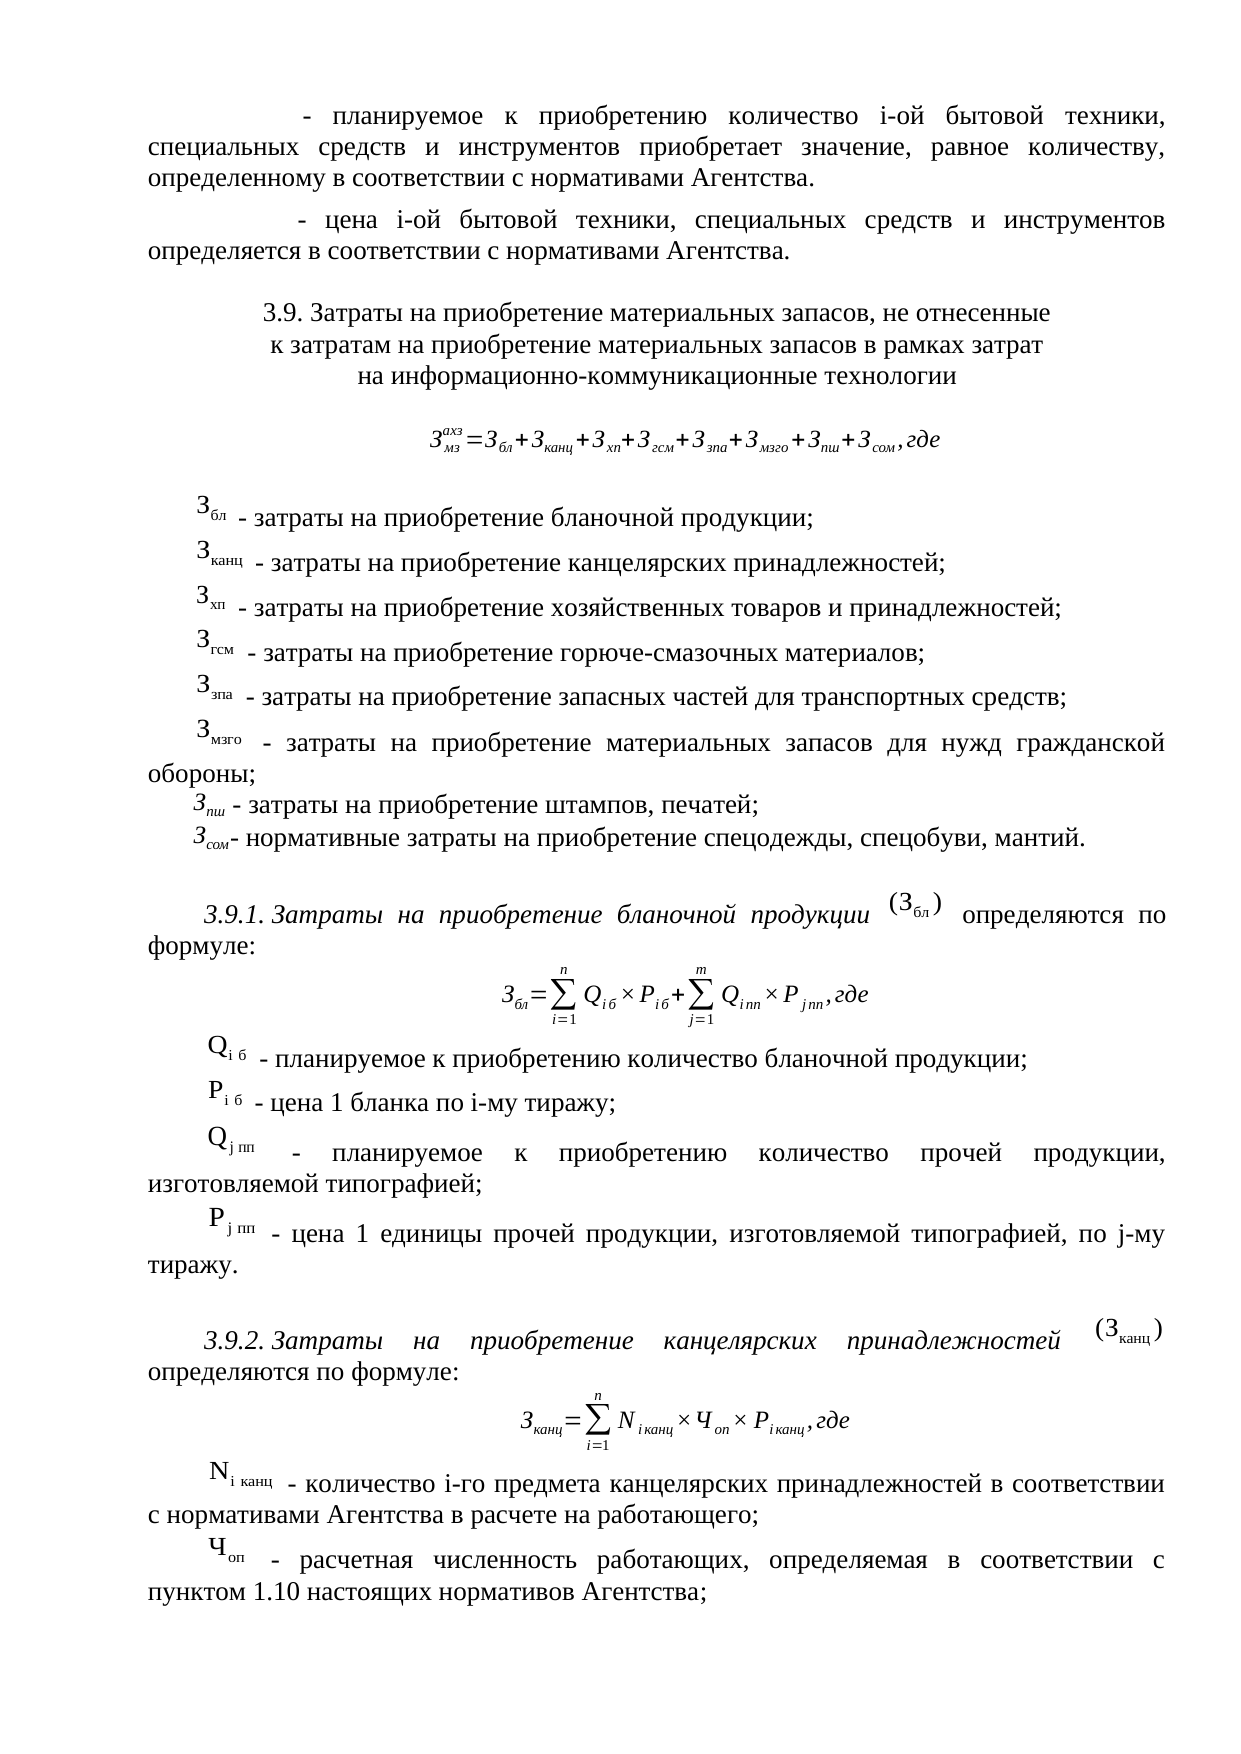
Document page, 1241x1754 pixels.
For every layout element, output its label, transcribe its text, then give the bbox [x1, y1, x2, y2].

text - цена 1 бланка по i-му тиражу; [148, 1073, 1167, 1118]
text - затраты на приобретение горюче-смазочных материалов; [148, 622, 1167, 667]
text - планируемое к приобретению количество прочей продукции, изготовляемой типографией; [148, 1118, 1167, 1198]
text - затраты на приобретение штампов, печатей; [148, 788, 1167, 821]
text - затраты на приобретение бланочной продукции; [148, 487, 1167, 532]
text - планируемое к приобретению количество i-ой бытовой техники, специальных средств и инструментов приобретает значение, равное количеству, определенному в соответствии с нормативами Агентства. [148, 89, 1167, 193]
text - количество i-го предмета канцелярских принадлежностей в соответствии с нормативами Агентства в расчете на работающего; [148, 1454, 1167, 1530]
text 3.9.1. Затраты на приобретение бланочной продукции определяются по формуле: [148, 884, 1167, 961]
text - затраты на приобретение материальных запасов для нужд гражданской обороны; [148, 712, 1167, 788]
text - затраты на приобретение канцелярских принадлежностей; [148, 532, 1167, 577]
text 3.9.2. Затраты на приобретение канцелярских принадлежностей определяются по формуле: [148, 1310, 1167, 1386]
text на информационно-коммуникационные технологии [148, 359, 1167, 390]
text - планируемое к приобретению количество бланочной продукции; [148, 1028, 1167, 1073]
text - цена i-ой бытовой техники, специальных средств и инструментов определяется в соответствии с нормативами Агентства. [148, 193, 1167, 265]
text - нормативные затраты на приобретение спецодежды, спецобуви, мантий. [148, 821, 1167, 853]
text - цена 1 единицы прочей продукции, изготовляемой типографией, по j-му тиражу. [148, 1198, 1167, 1279]
text - расчетная численность работающих, определяемая в соответствии с пунктом 1.10 настоящих нормативов Агентства; [148, 1530, 1167, 1606]
text к затратам на приобретение материальных запасов в рамках затрат [148, 328, 1167, 359]
text 3.9. Затраты на приобретение материальных запасов, не отнесенные [148, 297, 1167, 328]
text - затраты на приобретение запасных частей для транспортных средств; [148, 667, 1167, 712]
text - затраты на приобретение хозяйственных товаров и принадлежностей; [148, 577, 1167, 622]
